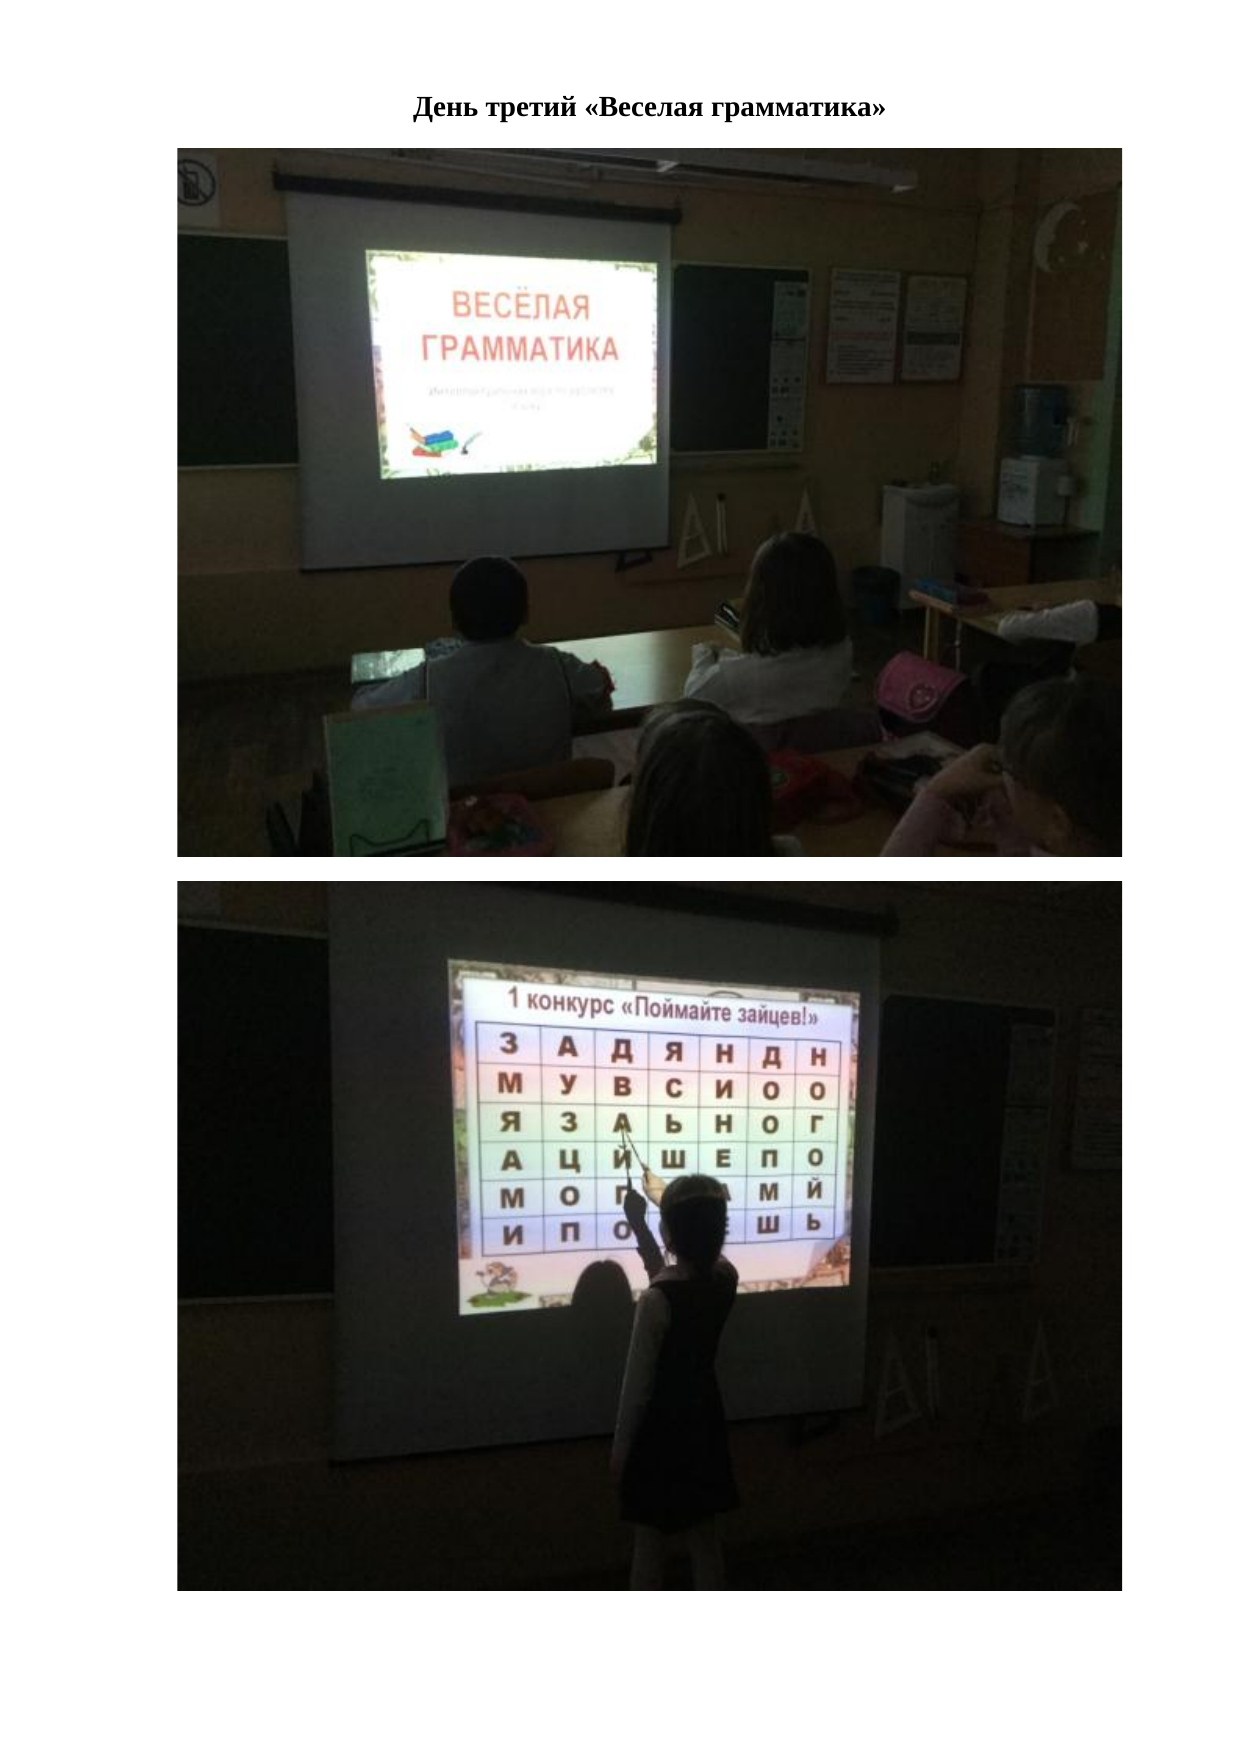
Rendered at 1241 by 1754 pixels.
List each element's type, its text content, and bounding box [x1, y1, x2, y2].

picture [177, 881, 1123, 1591]
picture [177, 148, 1123, 857]
text День третий «Веселая грамматика» [177, 89, 1122, 122]
